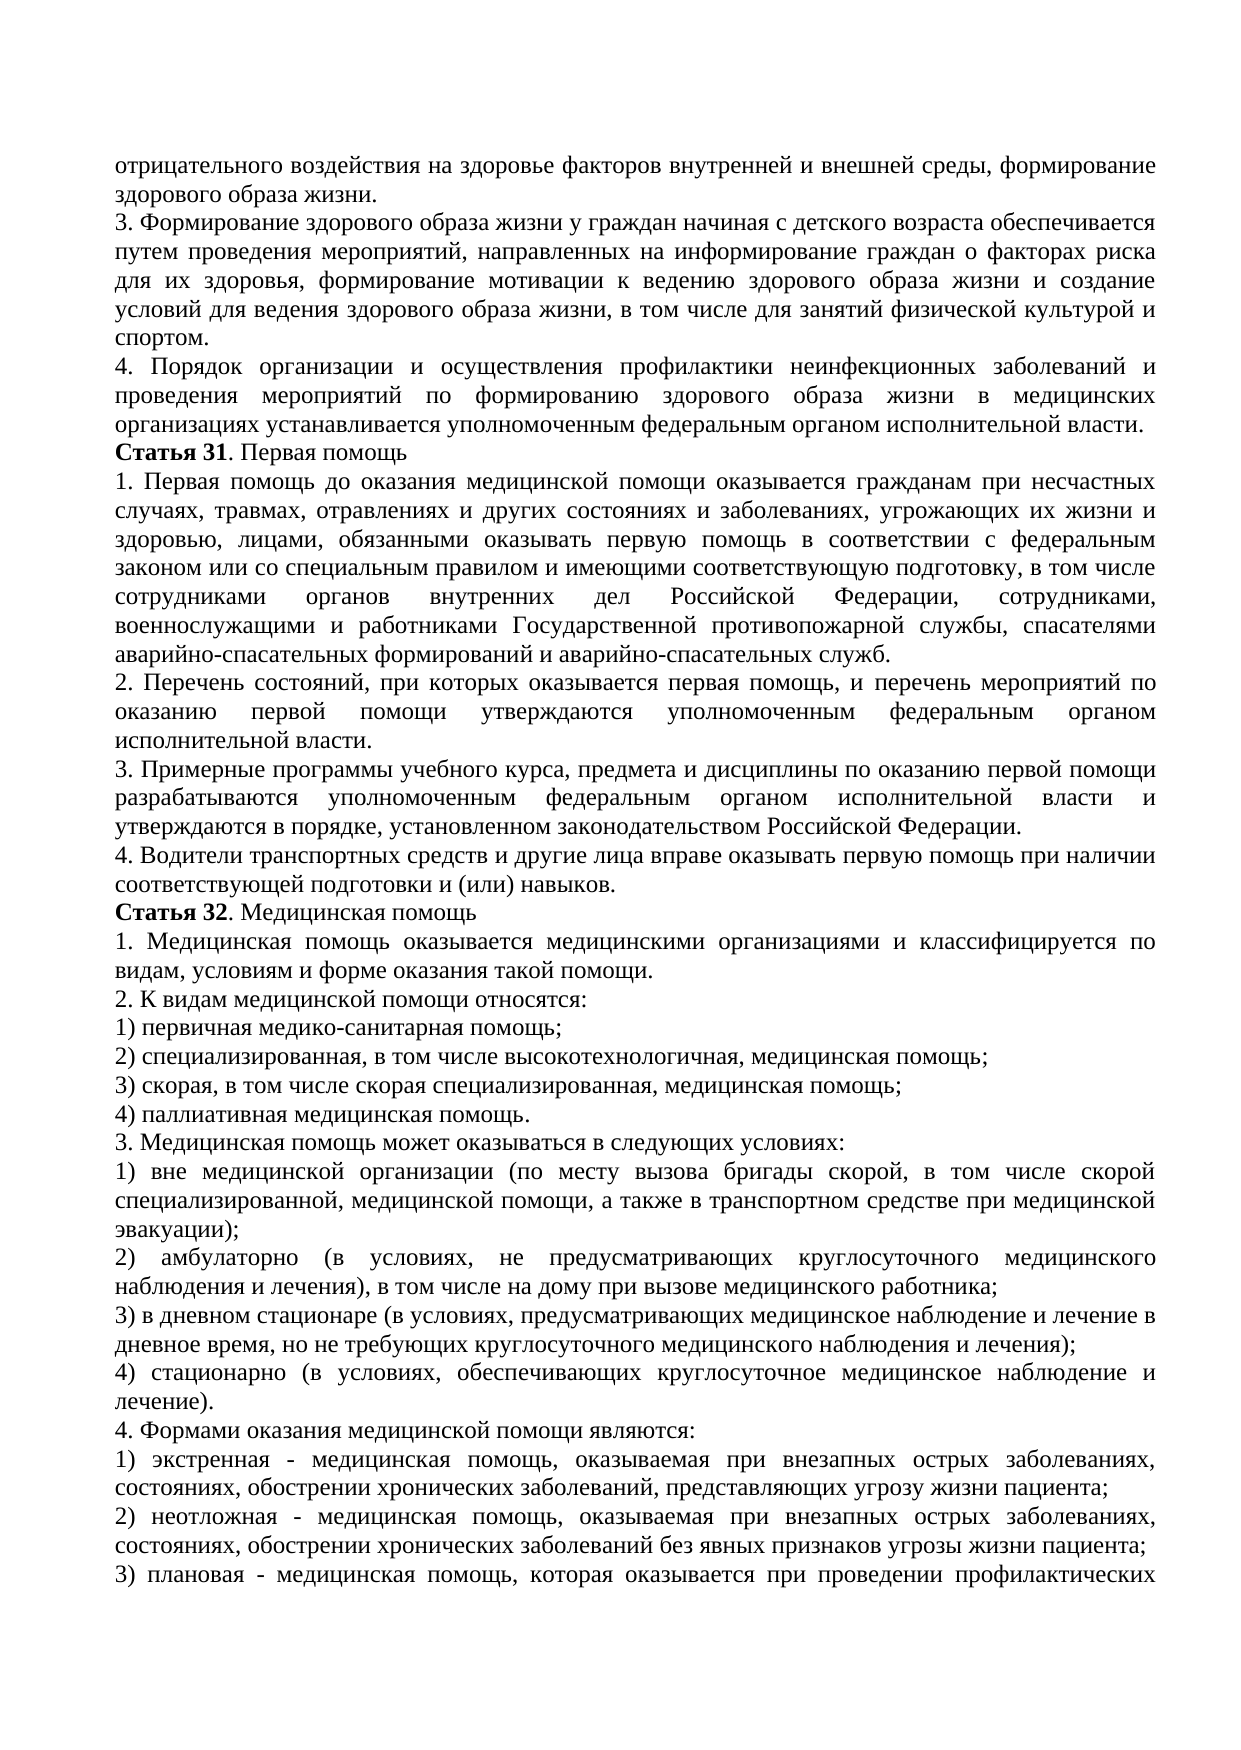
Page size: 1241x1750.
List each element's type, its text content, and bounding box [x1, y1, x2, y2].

text 3) в дневном стационаре (в условиях, предусматривающих медицинское наблюдение и лечение в дневное время, но не требующих круглосуточного медицинского наблюдения и лечения); [114, 1300, 1157, 1357]
text 3) скорая, в том числе скорая специализированная, медицинская помощь; [114, 1070, 1157, 1099]
text 2) неотложная - медицинская помощь, оказываемая при внезапных острых заболеваниях, состояниях, обострении хронических заболеваний без явных признаков угрозы жизни пациента; [114, 1501, 1157, 1559]
text 2. Перечень состояний, при которых оказывается первая помощь, и перечень мероприятий по оказанию первой помощи утверждаются уполномоченным федеральным органом исполнительной власти. [114, 667, 1157, 754]
text 4. Порядок организации и осуществления профилактики неинфекционных заболеваний и проведения мероприятий по формированию здорового образа жизни в медицинских организациях устанавливается уполномоченным федеральным органом исполнительной власти. [114, 351, 1157, 437]
text 4. Формами оказания медицинской помощи являются: [114, 1415, 1157, 1444]
text 4) паллиативная медицинская помощь. [114, 1099, 1157, 1127]
text Статья 31. Первая помощь [114, 437, 1157, 466]
text 2) специализированная, в том числе высокотехнологичная, медицинская помощь; [114, 1041, 1157, 1070]
text 4. Водители транспортных средств и другие лица вправе оказывать первую помощь при наличии соответствующей подготовки и (или) навыков. [114, 840, 1157, 897]
text 1) первичная медико-санитарная помощь; [114, 1012, 1157, 1041]
text 2. К видам медицинской помощи относятся: [114, 984, 1157, 1012]
text 3. Медицинская помощь может оказываться в следующих условиях: [114, 1127, 1157, 1156]
text 1. Первая помощь до оказания медицинской помощи оказывается гражданам при несчастных случаях, травмах, отравлениях и других состояниях и заболеваниях, угрожающих их жизни и здоровью, лицами, обязанными оказывать первую помощь в соответствии с федеральным законом или со специальным правилом и имеющими соответствующую подготовку, в том числе сотрудниками органов внутренних дел Российской Федерации, сотрудниками, военнослужащими и работниками Государственной противопожарной службы, спасателями аварийно-спасательных формирований и аварийно-спасательных служб. [114, 466, 1157, 667]
text 2) амбулаторно (в условиях, не предусматривающих круглосуточного медицинского наблюдения и лечения), в том числе на дому при вызове медицинского работника; [114, 1242, 1157, 1300]
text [114, 150, 1157, 207]
text Статья 32. Медицинская помощь [114, 897, 1157, 926]
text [114, 1559, 1157, 1587]
text 4) стационарно (в условиях, обеспечивающих круглосуточное медицинское наблюдение и лечение). [114, 1357, 1157, 1415]
text 1. Медицинская помощь оказывается медицинскими организациями и классифицируется по видам, условиям и форме оказания такой помощи. [114, 926, 1157, 984]
text 3. Формирование здорового образа жизни у граждан начиная с детского возраста обеспечивается путем проведения мероприятий, направленных на информирование граждан о факторах риска для их здоровья, формирование мотивации к ведению здорового образа жизни и создание условий для ведения здорового образа жизни, в том числе для занятий физической культурой и спортом. [114, 207, 1157, 351]
text 1) вне медицинской организации (по месту вызова бригады скорой, в том числе скорой специализированной, медицинской помощи, а также в транспортном средстве при медицинской эвакуации); [114, 1156, 1157, 1242]
text 3. Примерные программы учебного курса, предмета и дисциплины по оказанию первой помощи разрабатываются уполномоченным федеральным органом исполнительной власти и утверждаются в порядке, установленном законодательством Российской Федерации. [114, 754, 1157, 840]
text 1) экстренная - медицинская помощь, оказываемая при внезапных острых заболеваниях, состояниях, обострении хронических заболеваний, представляющих угрозу жизни пациента; [114, 1444, 1157, 1501]
